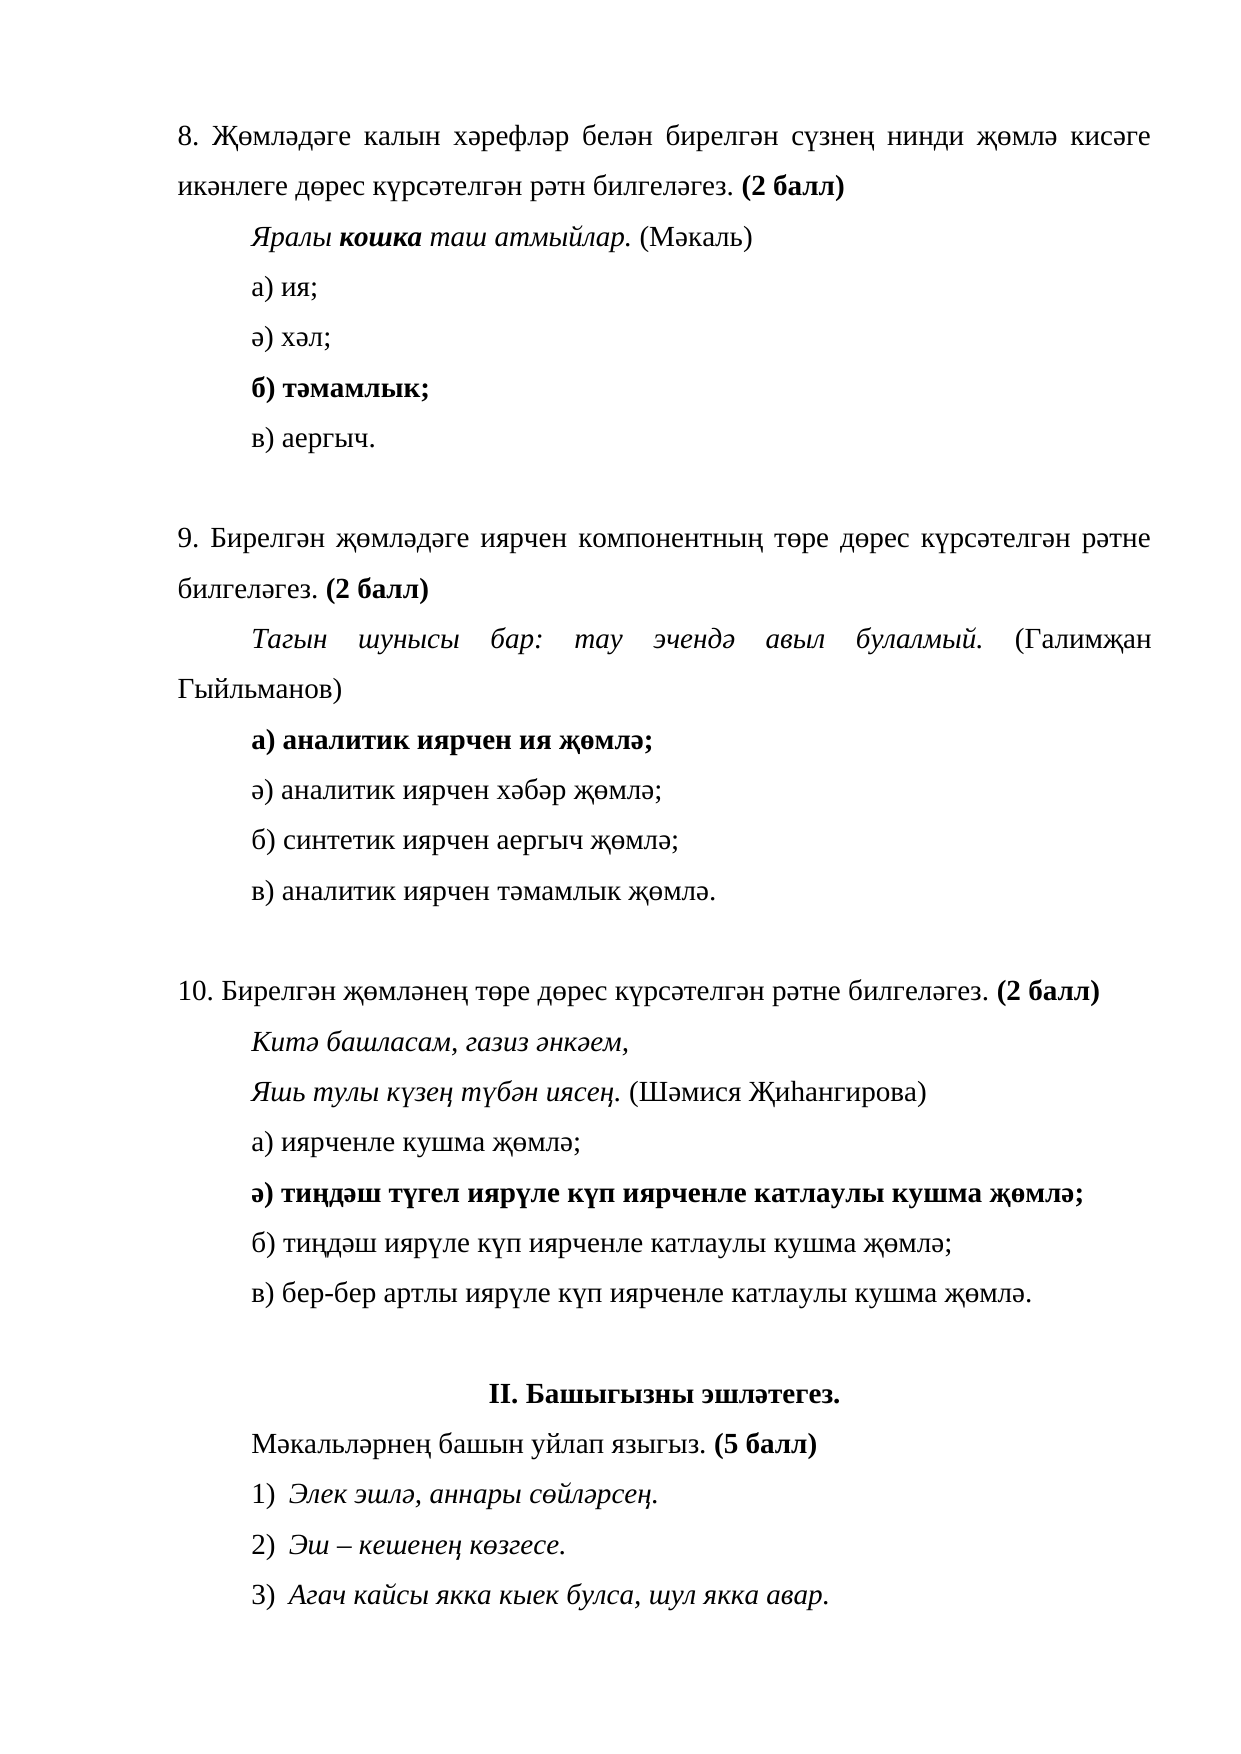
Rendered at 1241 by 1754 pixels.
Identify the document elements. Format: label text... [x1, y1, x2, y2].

list Эш – кешенең көзгесе. [251, 1527, 1152, 1560]
text 10. Бирелгән җөмләнең төре дөрес күрсәтелгән рәтне билгеләгез. (2 балл) [177, 973, 1152, 1007]
text а) иярченле кушма җөмлә; [177, 1124, 1152, 1158]
text б) тиңдәш иярүле күп иярченле катлаулы кушма җөмлә; [177, 1225, 1152, 1258]
list Элек эшлә, аннары сөйләрсең. [251, 1477, 1152, 1510]
text Китә башласам, газиз әнкәем, [177, 1024, 1152, 1057]
list Агач кайсы якка кыек булса, шул якка авар. [251, 1577, 1152, 1611]
text в) аергыч. [177, 420, 1152, 453]
text в) аналитик иярчен тәмамлык җөмлә. [177, 873, 1152, 906]
text Мәкальләрнең башын уйлап языгыз. (5 балл) [177, 1426, 1152, 1460]
text Тагын шунысы бар: тау эчендә авыл булалмый. (Галимҗан Гыйльманов) [177, 621, 1152, 705]
text 9. Бирелгән җөмләдәге иярчен компонентның төре дөрес күрсәтелгән рәтне билгеләгез. (2 балл) [177, 521, 1152, 604]
text б) тәмамлык; [177, 370, 1152, 403]
text в) бер-бер артлы иярүле күп иярченле катлаулы кушма җөмлә. [177, 1275, 1152, 1309]
text ә) тиңдәш түгел иярүле күп иярченле катлаулы кушма җөмлә; [177, 1175, 1152, 1208]
text б) синтетик иярчен аергыч җөмлә; [177, 822, 1152, 856]
text II. Башыгызны эшләтегез. [177, 1376, 1152, 1409]
text а) аналитик иярчен ия җөмлә; [177, 722, 1152, 755]
text Яралы кошка таш атмыйлар. (Мәкаль) [177, 219, 1152, 252]
text ә) хәл; [177, 319, 1152, 353]
text Яшь тулы күзең түбән иясең. (Шәмися Җиһангирова) [177, 1074, 1152, 1108]
text 8. Җөмләдәге калын хәрефләр белән бирелгән сүзнең нинди җөмлә кисәге икәнлеге дөрес күрсәтелгән рәтн билгеләгез. (2 балл) [177, 118, 1152, 202]
text ә) аналитик иярчен хәбәр җөмлә; [177, 772, 1152, 806]
text а) ия; [177, 269, 1152, 303]
